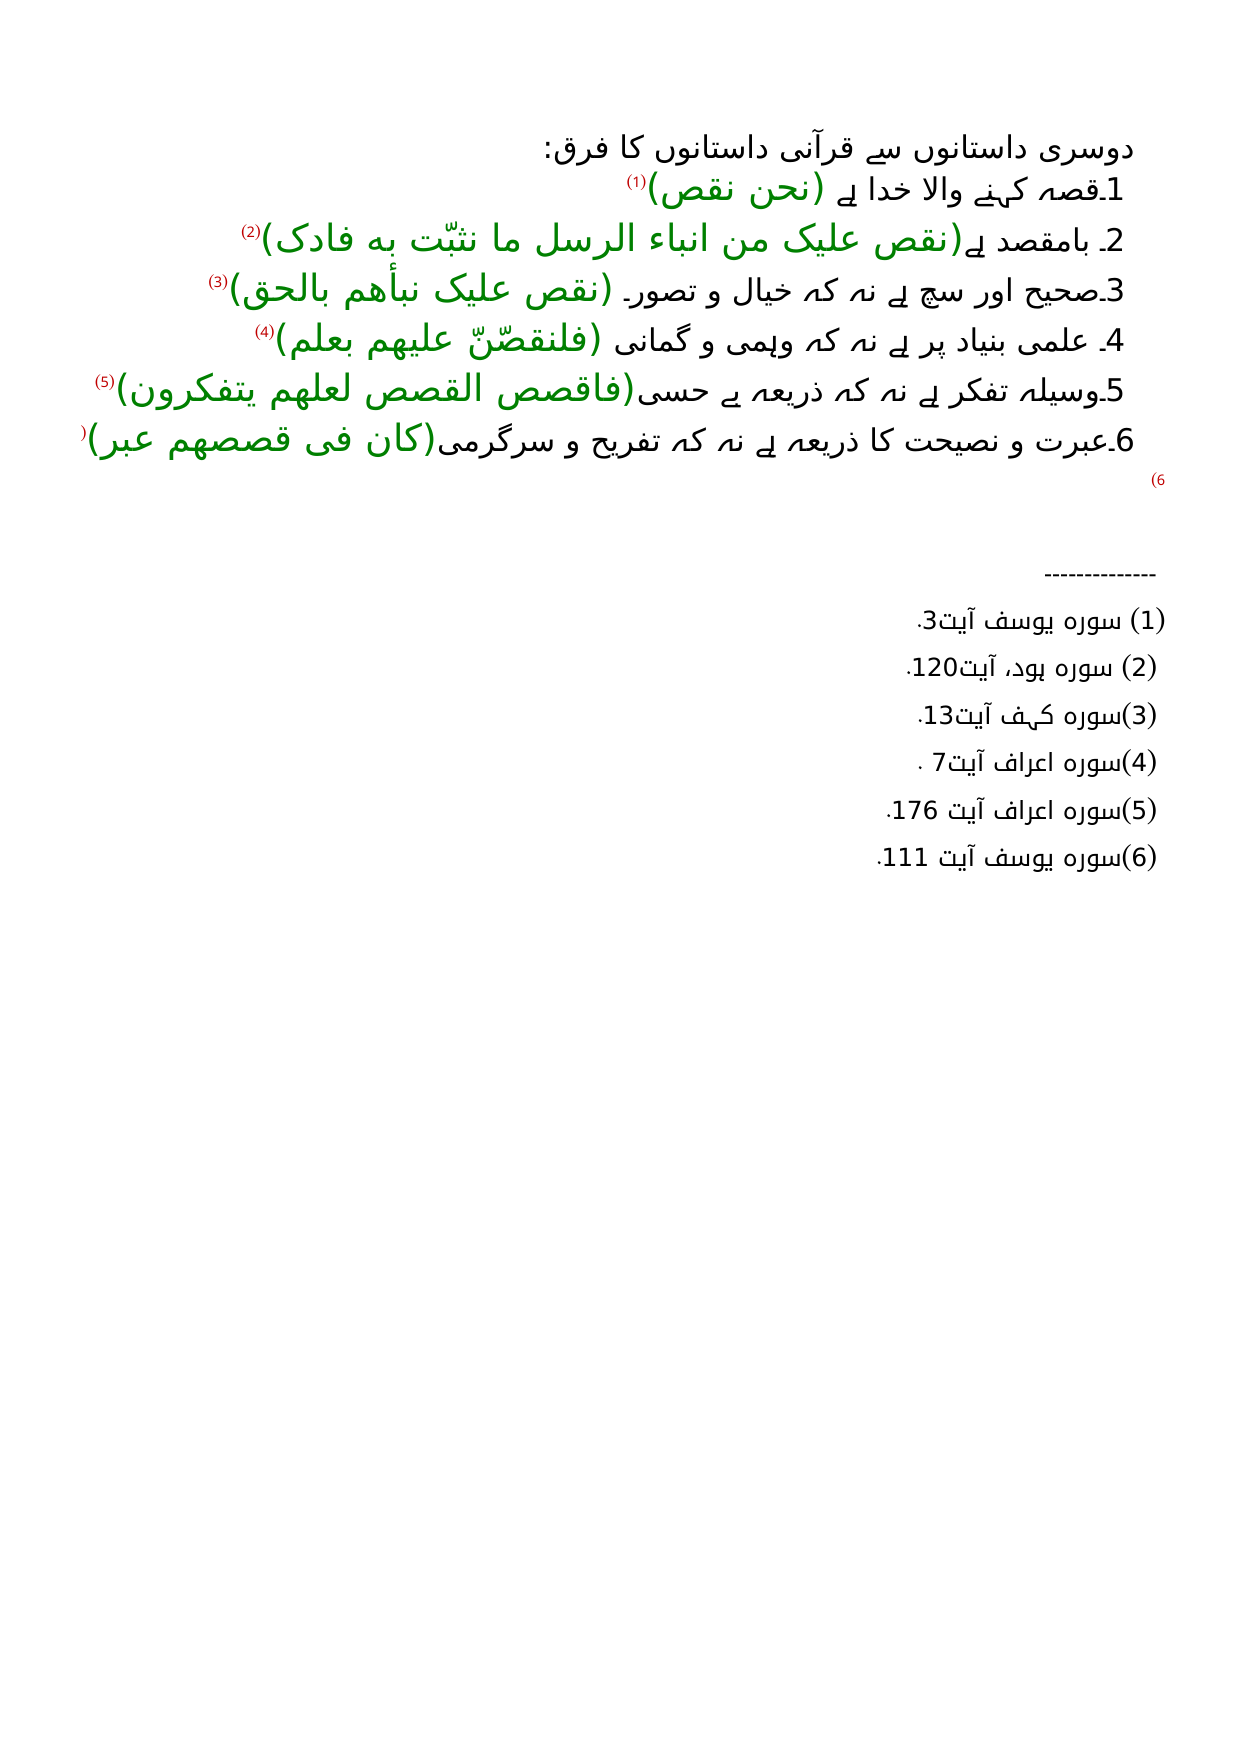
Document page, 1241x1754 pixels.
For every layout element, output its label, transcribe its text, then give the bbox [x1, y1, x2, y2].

text (4)سورہ اعراف آیت7 . [75, 739, 1165, 787]
text (1) سورہ یوسف آیت3. [75, 597, 1165, 645]
text (3)سورہ کہف آیت13. [75, 692, 1165, 739]
text (2) سورہ ہود، آیت120. [75, 645, 1165, 692]
text 5۔وسیلہ تفکر ہے نہ کہ ذریعہ بے حسی(فاقصص القصص لعلهم یتفکرون)(5) [75, 366, 1165, 417]
text 2۔ بامقصد ہے(نقص علیک من انباء الرسل ما نثبّت به فادک)(2) [75, 216, 1165, 266]
text 3۔صحیح اور سچ ہے نہ کہ خیال و تصور۔ (نقص علیک نبأهم بالحق)(3) [75, 266, 1165, 316]
text 6۔عبرت و نصیحت کا ذریعہ ہے نہ کہ تفریح و سرگرمی(کان فی قصصهم عبر)(6) [75, 417, 1165, 514]
text 1۔قصہ کہنے والا خدا ہے (نحن نقص)(1) [75, 166, 1165, 216]
text (5)سورہ اعراف آیت 176. [75, 787, 1165, 834]
text -------------- [75, 550, 1165, 597]
text (6)سورہ یوسف آیت 111. [75, 834, 1165, 882]
text 4۔ علمی بنیاد پر ہے نہ کہ وہمی و گمانی (فلنقصّنّ علیهم بعلم)(4) [75, 316, 1165, 366]
text دوسری داستانوں سے قرآنی داستانوں کا فرق: [75, 130, 1165, 166]
